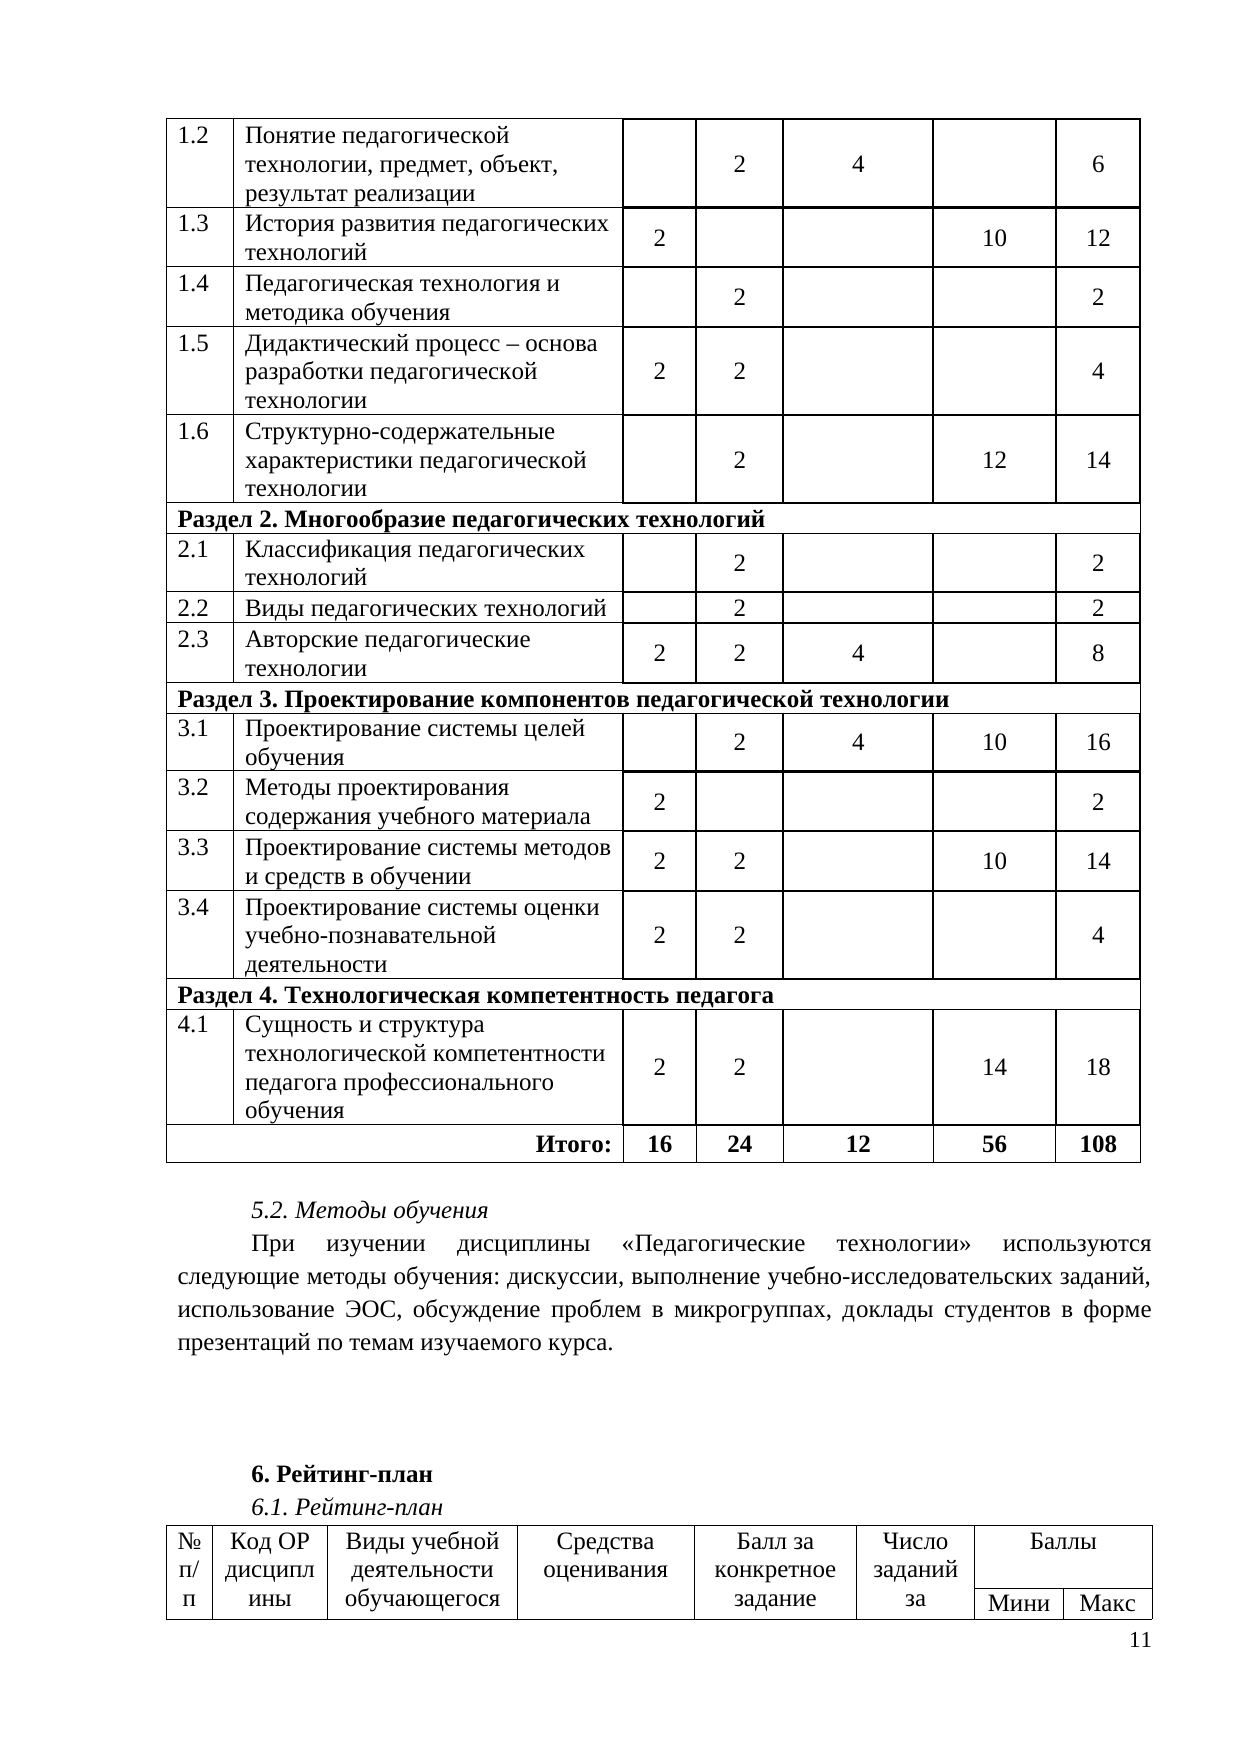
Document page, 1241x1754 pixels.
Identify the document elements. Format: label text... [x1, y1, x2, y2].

table_cell [784, 892, 932, 978]
table_cell Проектирование системы целей обучения [234, 714, 622, 770]
table_cell [784, 832, 932, 889]
table_cell 18 [1057, 1010, 1139, 1124]
table_cell 2 [697, 892, 782, 978]
table_cell 2 [697, 624, 782, 682]
table_cell 4 [1057, 892, 1139, 978]
table_cell Раздел 2. Многообразие педагогических технологий [167, 503, 1140, 533]
table_cell 2 [697, 534, 782, 591]
table_cell [934, 624, 1055, 682]
text 6. Рейтинг-план [177, 1459, 1152, 1488]
table_cell 4 [784, 624, 932, 682]
table_cell Максимальный [1064, 1589, 1152, 1619]
table_cell [934, 120, 1055, 206]
table_cell 6 [1057, 120, 1139, 206]
table_cell 1.3 [167, 208, 233, 266]
table_cell [934, 593, 1055, 622]
table_cell 24 [697, 1126, 783, 1161]
table_cell Раздел 3. Проектирование компонентов педагогической технологии [167, 683, 1140, 712]
table_header Код ОР дисциплины [213, 1526, 327, 1619]
table_header Баллы [975, 1526, 1152, 1588]
table_cell 2 [697, 1010, 782, 1124]
table_cell 56 [934, 1126, 1055, 1161]
table_cell 2 [1057, 773, 1139, 830]
table_cell [784, 268, 932, 326]
table_cell Проектирование системы оценки учебно-познавательной деятельности [234, 891, 622, 978]
table_cell 1.6 [167, 415, 233, 502]
table_cell 2 [624, 328, 695, 414]
table_cell 2 [1057, 534, 1139, 591]
table_cell 108 [1056, 1126, 1140, 1161]
table_cell 2 [697, 120, 782, 206]
table_cell [934, 268, 1055, 326]
table_cell 2 [624, 773, 695, 830]
table_cell Сущность и структура технологической компетентности педагога профессионального обучения [234, 1010, 622, 1124]
table_cell 2 [697, 714, 782, 770]
table_cell 1.4 [167, 267, 233, 326]
table_cell [624, 268, 695, 326]
table_cell 2 [697, 416, 782, 502]
table_cell 2.3 [167, 623, 233, 682]
table_cell 16 [1057, 714, 1139, 770]
table_cell 2 [697, 832, 782, 889]
table_cell 4 [784, 714, 932, 770]
table_cell Авторские педагогические технологии [234, 623, 622, 682]
table_cell [697, 209, 782, 266]
table_cell Итого: [167, 1125, 623, 1161]
table_cell 2 [624, 892, 695, 978]
table_header Балл за конкретное задание (min-max) [695, 1526, 856, 1619]
table_cell 16 [624, 1126, 696, 1161]
table_cell 2.2 [167, 592, 233, 622]
table_cell 2 [1057, 268, 1139, 326]
table_cell 2 [697, 593, 782, 622]
table_cell 2 [624, 209, 695, 266]
table_cell Структурно-содержательные характеристики педагогической технологии [234, 415, 622, 502]
table_cell [784, 773, 932, 830]
table_cell 4 [1057, 328, 1139, 414]
table_cell Методы проектирования содержания учебного материала [234, 771, 622, 830]
table_cell 2 [624, 624, 695, 682]
table_cell 10 [934, 832, 1055, 889]
table_cell Педагогическая технология и методика обучения [234, 267, 622, 326]
table_cell Раздел 4. Технологическая компетентность педагога [167, 979, 1140, 1009]
table_cell 3.1 [167, 714, 233, 770]
table_cell Проектирование системы методов и средств в обучении [234, 831, 622, 889]
table_cell 2 [624, 832, 695, 889]
table_cell Виды педагогических технологий [234, 592, 622, 622]
table_cell 4 [784, 120, 932, 206]
table_cell 2.1 [167, 534, 233, 591]
table_cell [784, 1010, 932, 1124]
table_cell [934, 773, 1055, 830]
table_cell 14 [1057, 832, 1139, 889]
table_cell 3.2 [167, 771, 233, 830]
table_cell Классификация педагогических технологий [234, 534, 622, 591]
table_cell [934, 534, 1055, 591]
table_cell [934, 328, 1055, 414]
table_cell Минимальный [975, 1589, 1063, 1619]
table_cell Дидактический процесс – основа разработки педагогической технологии [234, 327, 622, 414]
table_cell История развития педагогических технологий [234, 208, 622, 266]
table_header Число заданий за семестр [857, 1526, 974, 1619]
table_cell 14 [1057, 416, 1139, 502]
table_cell 12 [934, 416, 1055, 502]
table_cell [624, 593, 695, 622]
table_cell [624, 416, 695, 502]
text При изучении дисциплины «Педагогические технологии» используются следующие методы обучения: дискуссии, выполнение учебно-исследовательских заданий, использование ЭОС, обсуждение проблем в микрогруппах, доклады студентов в форме презентаций по темам изучаемого курса. [177, 1228, 1152, 1356]
table_cell 10 [934, 714, 1055, 770]
table_cell 8 [1057, 624, 1139, 682]
table_cell [934, 892, 1055, 978]
table_cell 12 [784, 1126, 933, 1161]
table_cell [697, 773, 782, 830]
table_cell 2 [697, 268, 782, 326]
table_cell 1.5 [167, 327, 233, 414]
table_header №п/п [167, 1526, 212, 1619]
table_cell [784, 534, 932, 591]
table_cell 1.2 [167, 119, 233, 206]
table_cell Понятие педагогической технологии, предмет, объект, результат реализации [234, 119, 622, 206]
table_cell 2 [697, 328, 782, 414]
table_cell [624, 120, 695, 206]
table_cell [784, 593, 932, 622]
table_cell 12 [1057, 209, 1139, 266]
table_cell [624, 714, 695, 770]
table_cell 14 [934, 1010, 1055, 1124]
table_cell 4.1 [167, 1010, 233, 1124]
table_cell 3.4 [167, 891, 233, 978]
table_cell [784, 416, 932, 502]
table_cell [784, 209, 932, 266]
text 6.1. Рейтинг-план [177, 1492, 1152, 1521]
table_cell 10 [934, 209, 1055, 266]
table_cell 3.3 [167, 831, 233, 889]
table_cell [624, 534, 695, 591]
table_cell [784, 328, 932, 414]
table_header Виды учебной деятельности обучающегося [328, 1526, 517, 1619]
table_cell 2 [1057, 593, 1139, 622]
text 5.2. Методы обучения [177, 1195, 1152, 1224]
table_header Средства оценивания [518, 1526, 694, 1619]
table_cell 2 [624, 1010, 695, 1124]
